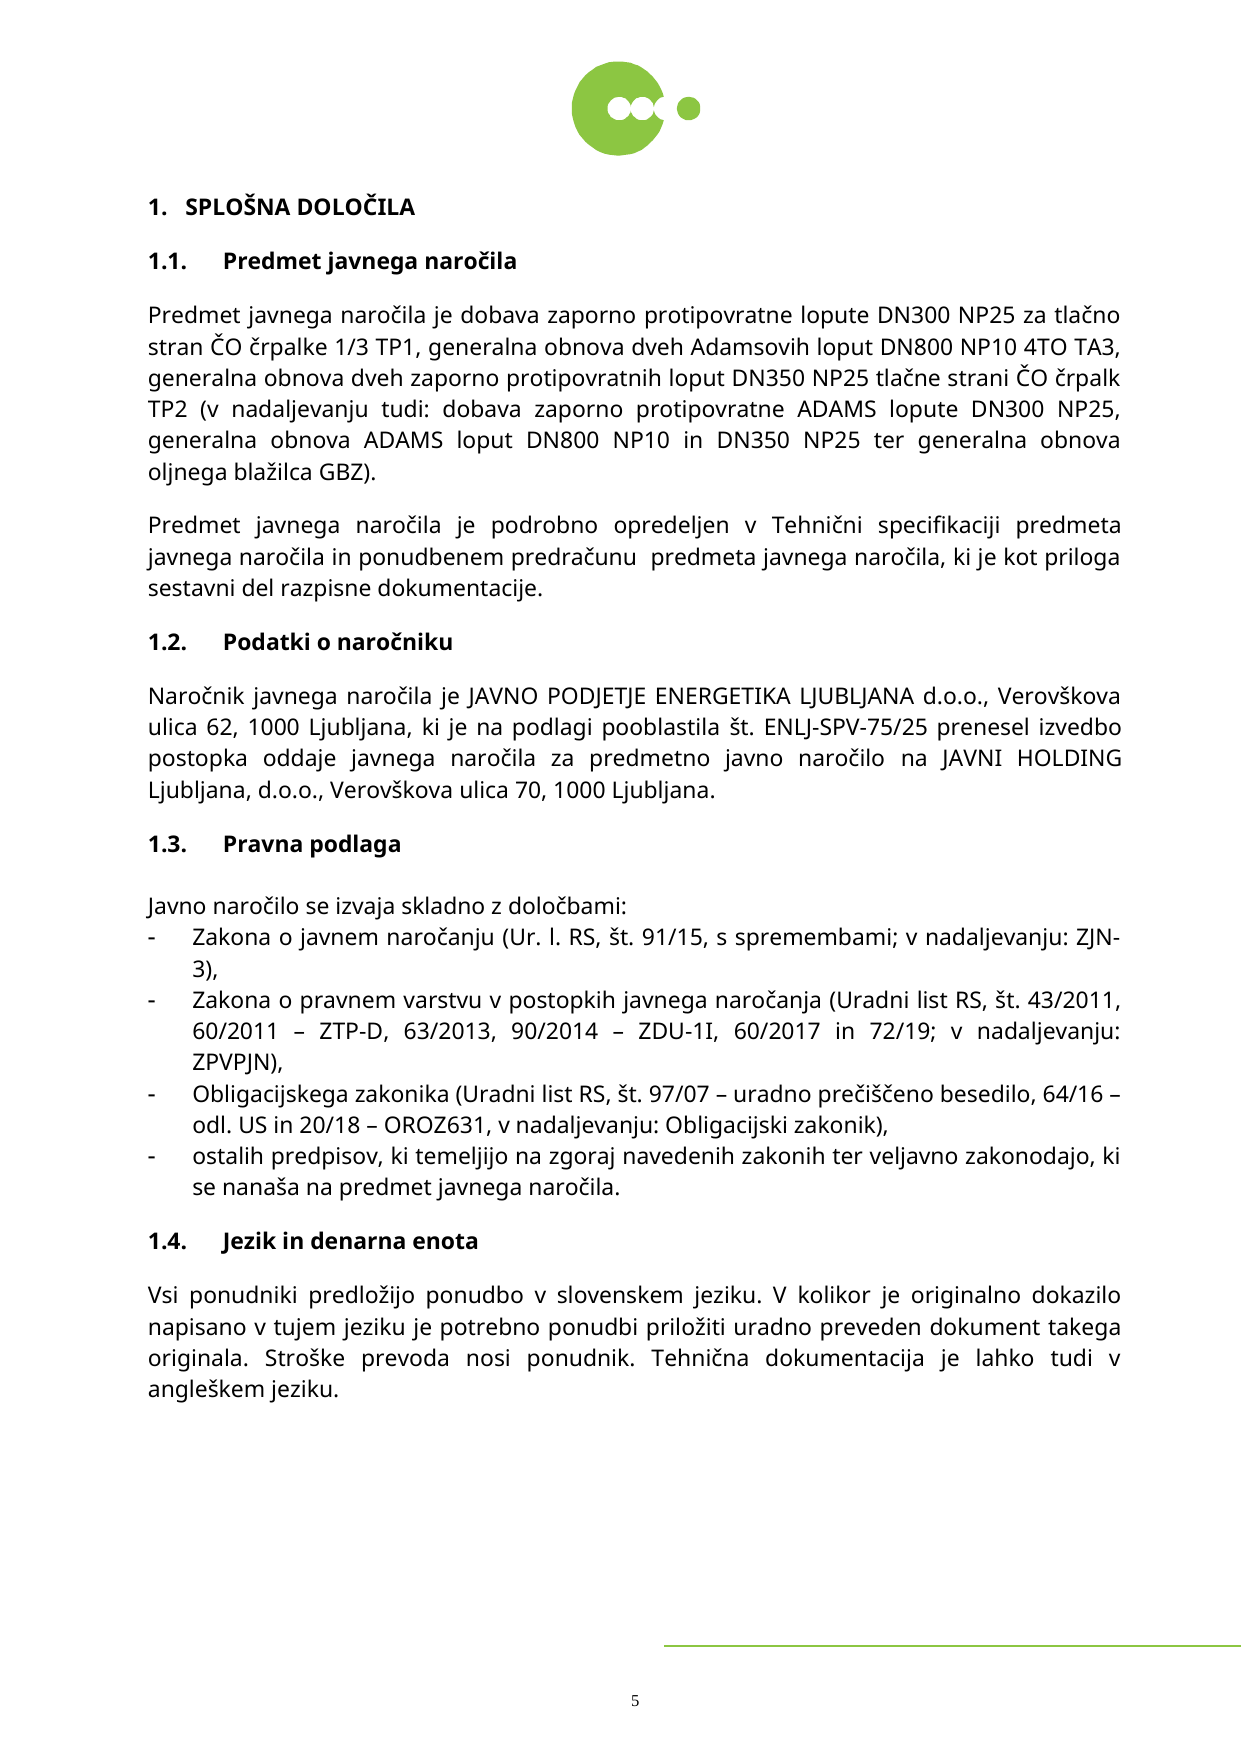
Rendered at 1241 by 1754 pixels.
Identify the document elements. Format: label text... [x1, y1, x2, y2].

list Zakona o javnem naročanju (Ur. l. RS, št. 91/15, s spremembami; v nadaljevanju: ZJN-3), [148, 921, 1122, 984]
text Javno naročilo se izvaja skladno z določbami: [148, 890, 1122, 921]
text Predmet javnega naročila je dobava zaporno protipovratne lopute DN300 NP25 za tlačno stran ČO črpalke 1/3 TP1, generalna obnova dveh Adamsovih loput DN800 NP10 4TO TA3, generalna obnova dveh zaporno protipovratnih loput DN350 NP25 tlačne strani ČO črpalk TP2 (v nadaljevanju tudi: dobava zaporno protipovratne ADAMS lopute DN300 NP25, generalna obnova ADAMS loput DN800 NP10 in DN350 NP25 ter generalna obnova oljnega blažilca GBZ). [148, 299, 1122, 487]
list Zakona o pravnem varstvu v postopkih javnega naročanja (Uradni list RS, št. 43/2011, 60/2011 – ZTP-D, 63/2013, 90/2014 – ZDU-1I, 60/2017 in 72/19; v nadaljevanju: ZPVPJN), [148, 984, 1122, 1077]
list ostalih predpisov, ki temeljijo na zgoraj navedenih zakonih ter veljavno zakonodajo, ki se nanaša na predmet javnega naročila. [148, 1140, 1122, 1202]
list Predmet javnega naročila [148, 245, 1122, 276]
text Vsi ponudniki predložijo ponudbo v slovenskem jeziku. V kolikor je originalno dokazilo napisano v tujem jeziku je potrebno ponudbi priložiti uradno preveden dokument takega originala. Stroške prevoda nosi ponudnik. Tehnična dokumentacija je lahko tudi v angleškem jeziku. [148, 1279, 1122, 1404]
text Predmet javnega naročila je podrobno opredeljen v Tehnični specifikaciji predmeta javnega naročila in ponudbenem predračunu predmeta javnega naročila, ki je kot priloga sestavni del razpisne dokumentacije. [148, 509, 1122, 603]
list SPLOŠNA DOLOČILA [148, 191, 1122, 222]
list Jezik in denarna enota [148, 1225, 1122, 1256]
text Naročnik javnega naročila je JAVNO PODJETJE ENERGETIKA LJUBLJANA d.o.o., Verovškova ulica 62, 1000 Ljubljana, ki je na podlagi pooblastila št. ENLJ-SPV-75/25 prenesel izvedbo postopka oddaje javnega naročila za predmetno javno naročilo na JAVNI HOLDING Ljubljana, d.o.o., Verovškova ulica 70, 1000 Ljubljana. [148, 680, 1122, 805]
list Obligacijskega zakonika (Uradni list RS, št. 97/07 – uradno prečiščeno besedilo, 64/16 – odl. US in 20/18 – OROZ631, v nadaljevanju: Obligacijski zakonik), [148, 1077, 1122, 1140]
list Pravna podlaga [148, 827, 1122, 859]
list Podatki o naročniku [148, 626, 1122, 657]
